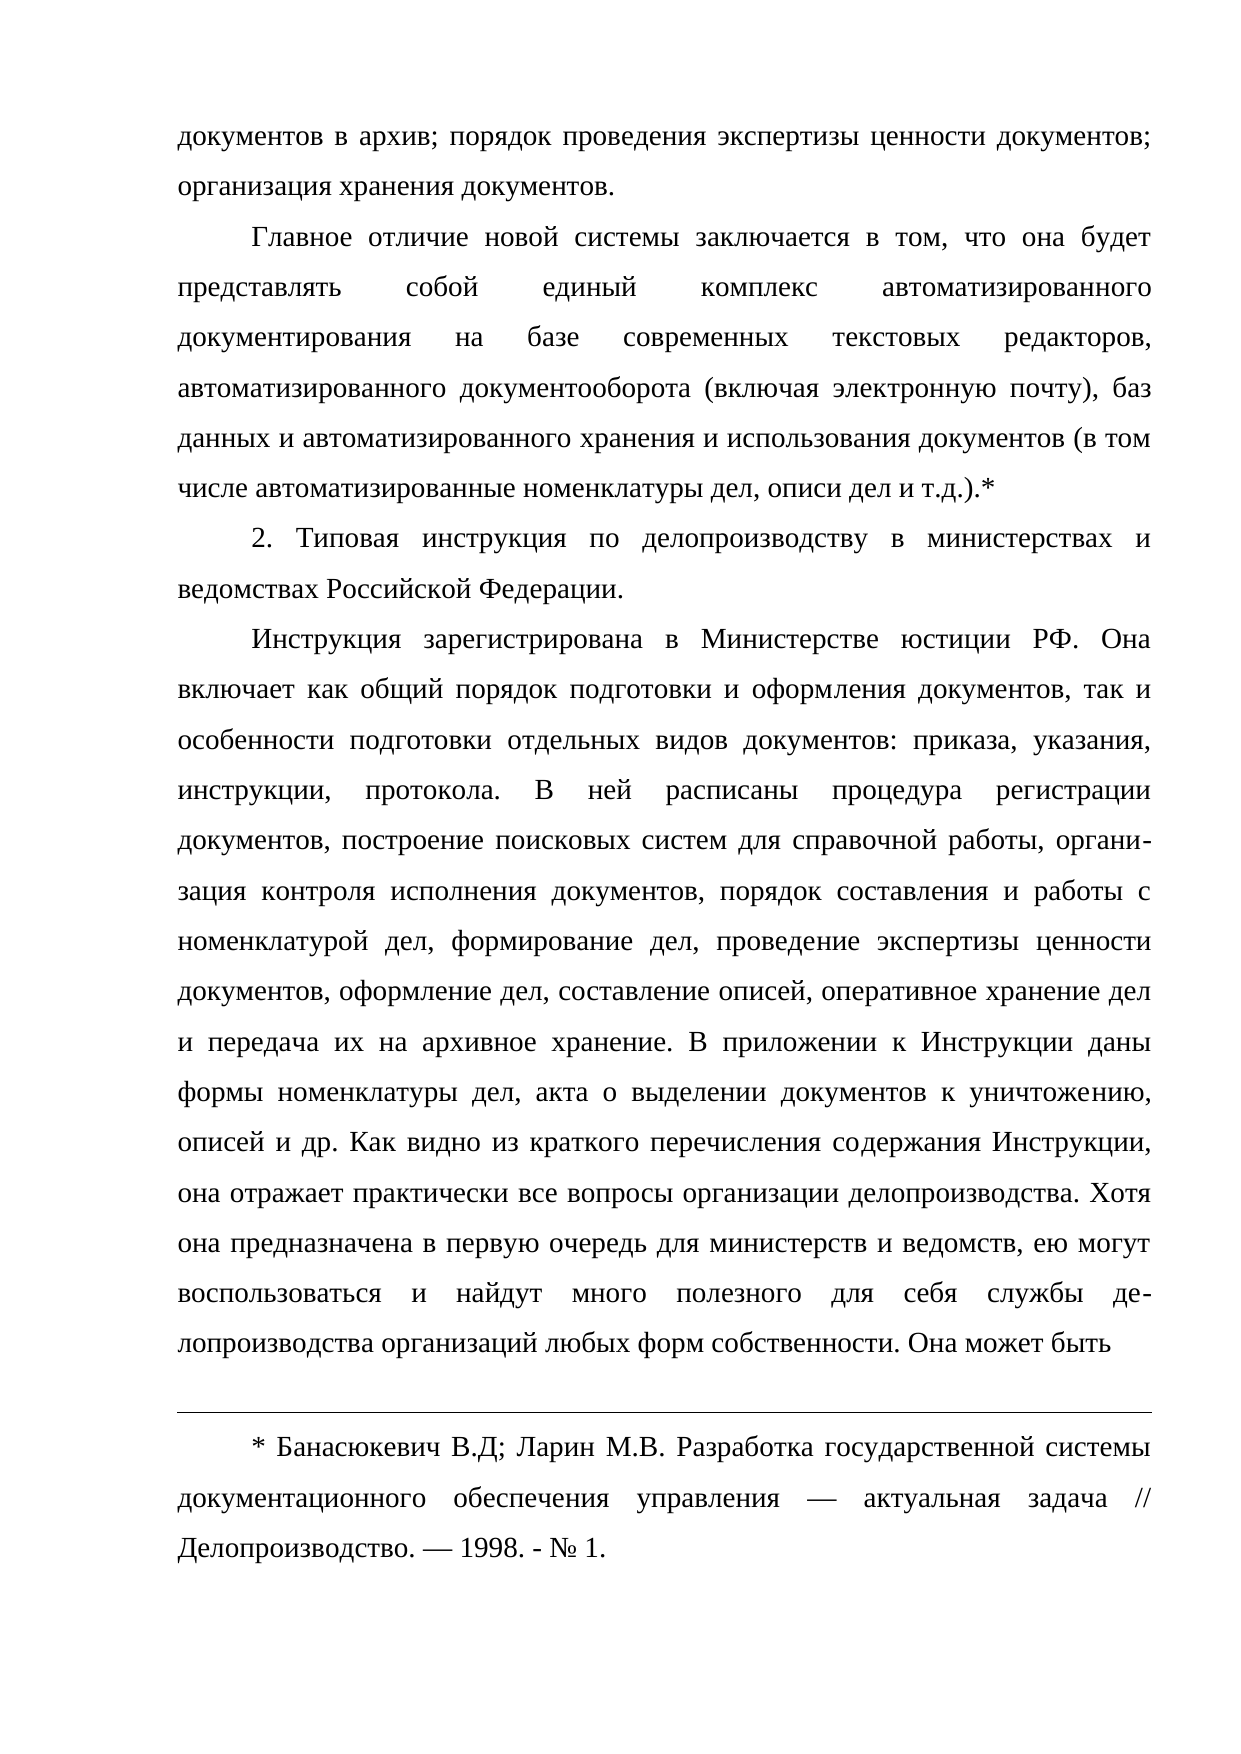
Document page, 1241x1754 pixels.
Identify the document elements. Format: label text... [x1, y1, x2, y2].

text Инструкция зарегистрирована в Министерстве юстиции РФ. Она включает как общий порядок подготовки и оформления документов, так и особенности подготовки отдельных видов документов: приказа, указания, инструкции, протокола. В ней расписаны процедура регистрации документов, построение поисковых систем для справочной работы, организация контроля исполнения документов, порядок составления и работы с номенклатурой дел, формирование дел, проведение экспертизы ценности документов, оформление дел, составление описей, оперативное хранение дел и передача их на архивное хранение. В приложении к Инструкции даны формы номенклатуры дел, акта о выделении документов к уничтожению, описей и др. Как видно из краткого перечисления содержания Инструкции, она отражает практически все вопросы организации делопроизводства. Хотя она предназначена в первую очередь для министерств и ведомств, ею могут воспользоваться и найдут много полезного для себя службы делопроизводства организаций любых форм собственности. Она может быть [177, 621, 1152, 1359]
text Главное отличие новой системы заключается в том, что она будет представлять собой единый комплекс автоматизированного документирования на базе современных текстовых редакторов, автоматизированного документооборота (включая электронную почту), баз данных и автоматизированного хранения и использования документов (в том числе автоматизированные номенклатуры дел, описи дел и т.д.).* [177, 219, 1152, 504]
text 2. Типовая инструкция по делопроизводству в министерствах и ведомствах Российской Федерации. [177, 521, 1152, 604]
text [177, 118, 1152, 202]
text * Банасюкевич В.Д; Ларин М.В. Разработка государственной системы документационного обеспечения управления — актуальная задача // Делопроизводство. — 1998. - № 1. [177, 1429, 1152, 1563]
